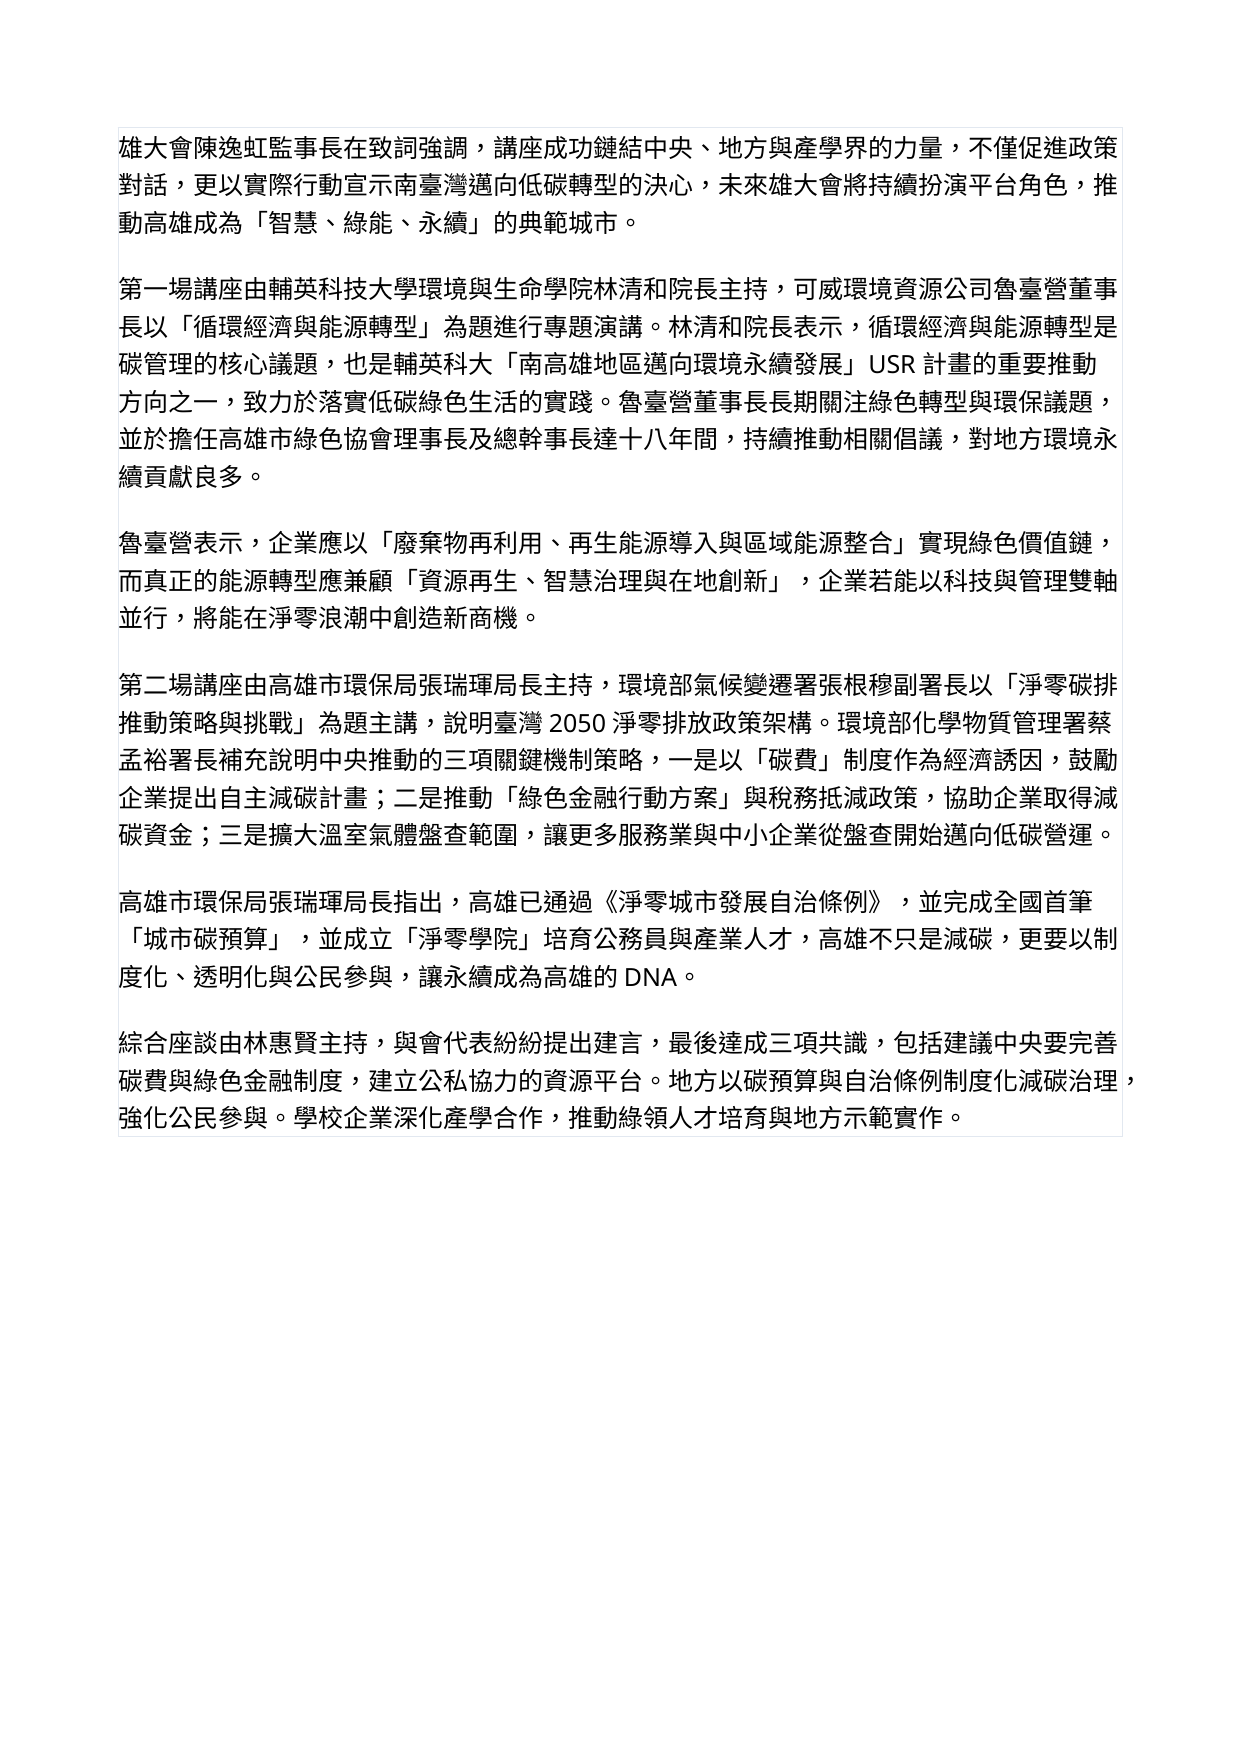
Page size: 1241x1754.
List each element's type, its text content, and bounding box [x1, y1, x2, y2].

text 第一場講座由輔英科技大學環境與生命學院林清和院長主持，可威環境資源公司魯臺營董事長以「循環經濟與能源轉型」為題進行專題演講。林清和院長表示，循環經濟與能源轉型是碳管理的核心議題，也是輔英科大「南高雄地區邁向環境永續發展」USR 計畫的重要推動方向之一，致力於落實低碳綠色生活的實踐。魯臺營董事長長期關注綠色轉型與環保議題，並於擔任高雄市綠色協會理事長及總幹事長達十八年間，持續推動相關倡議，對地方環境永續貢獻良多。 [119, 269, 1122, 494]
text 第二場講座由高雄市環保局張瑞琿局長主持，環境部氣候變遷署張根穆副署長以「淨零碳排推動策略與挑戰」為題主講，說明臺灣 2050 淨零排放政策架構。環境部化學物質管理署蔡孟裕署長補充說明中央推動的三項關鍵機制策略，一是以「碳費」制度作為經濟誘因，鼓勵企業提出自主減碳計畫；二是推動「綠色金融行動方案」與稅務抵減政策，協助企業取得減碳資金；三是擴大溫室氣體盤查範圍，讓更多服務業與中小企業從盤查開始邁向低碳營運。 [119, 664, 1122, 852]
text 魯臺營表示，企業應以「廢棄物再利用、再生能源導入與區域能源整合」實現綠色價值鏈，而真正的能源轉型應兼顧「資源再生、智慧治理與在地創新」，企業若能以科技與管理雙軸並行，將能在淨零浪潮中創造新商機。 [119, 523, 1122, 636]
text 綜合座談由林惠賢主持，與會代表紛紛提出建言，最後達成三項共識，包括建議中央要完善碳費與綠色金融制度，建立公私協力的資源平台。地方以碳預算與自治條例制度化減碳治理，強化公民參與。學校企業深化產學合作，推動綠領人才培育與地方示範實作。 [119, 1023, 1122, 1136]
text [119, 128, 1122, 240]
text 高雄市環保局張瑞琿局長指出，高雄已通過《淨零城市發展自治條例》，並完成全國首筆「城市碳預算」，並成立「淨零學院」培育公務員與產業人才，高雄不只是減碳，更要以制度化、透明化與公民參與，讓永續成為高雄的 DNA。 [119, 881, 1122, 994]
